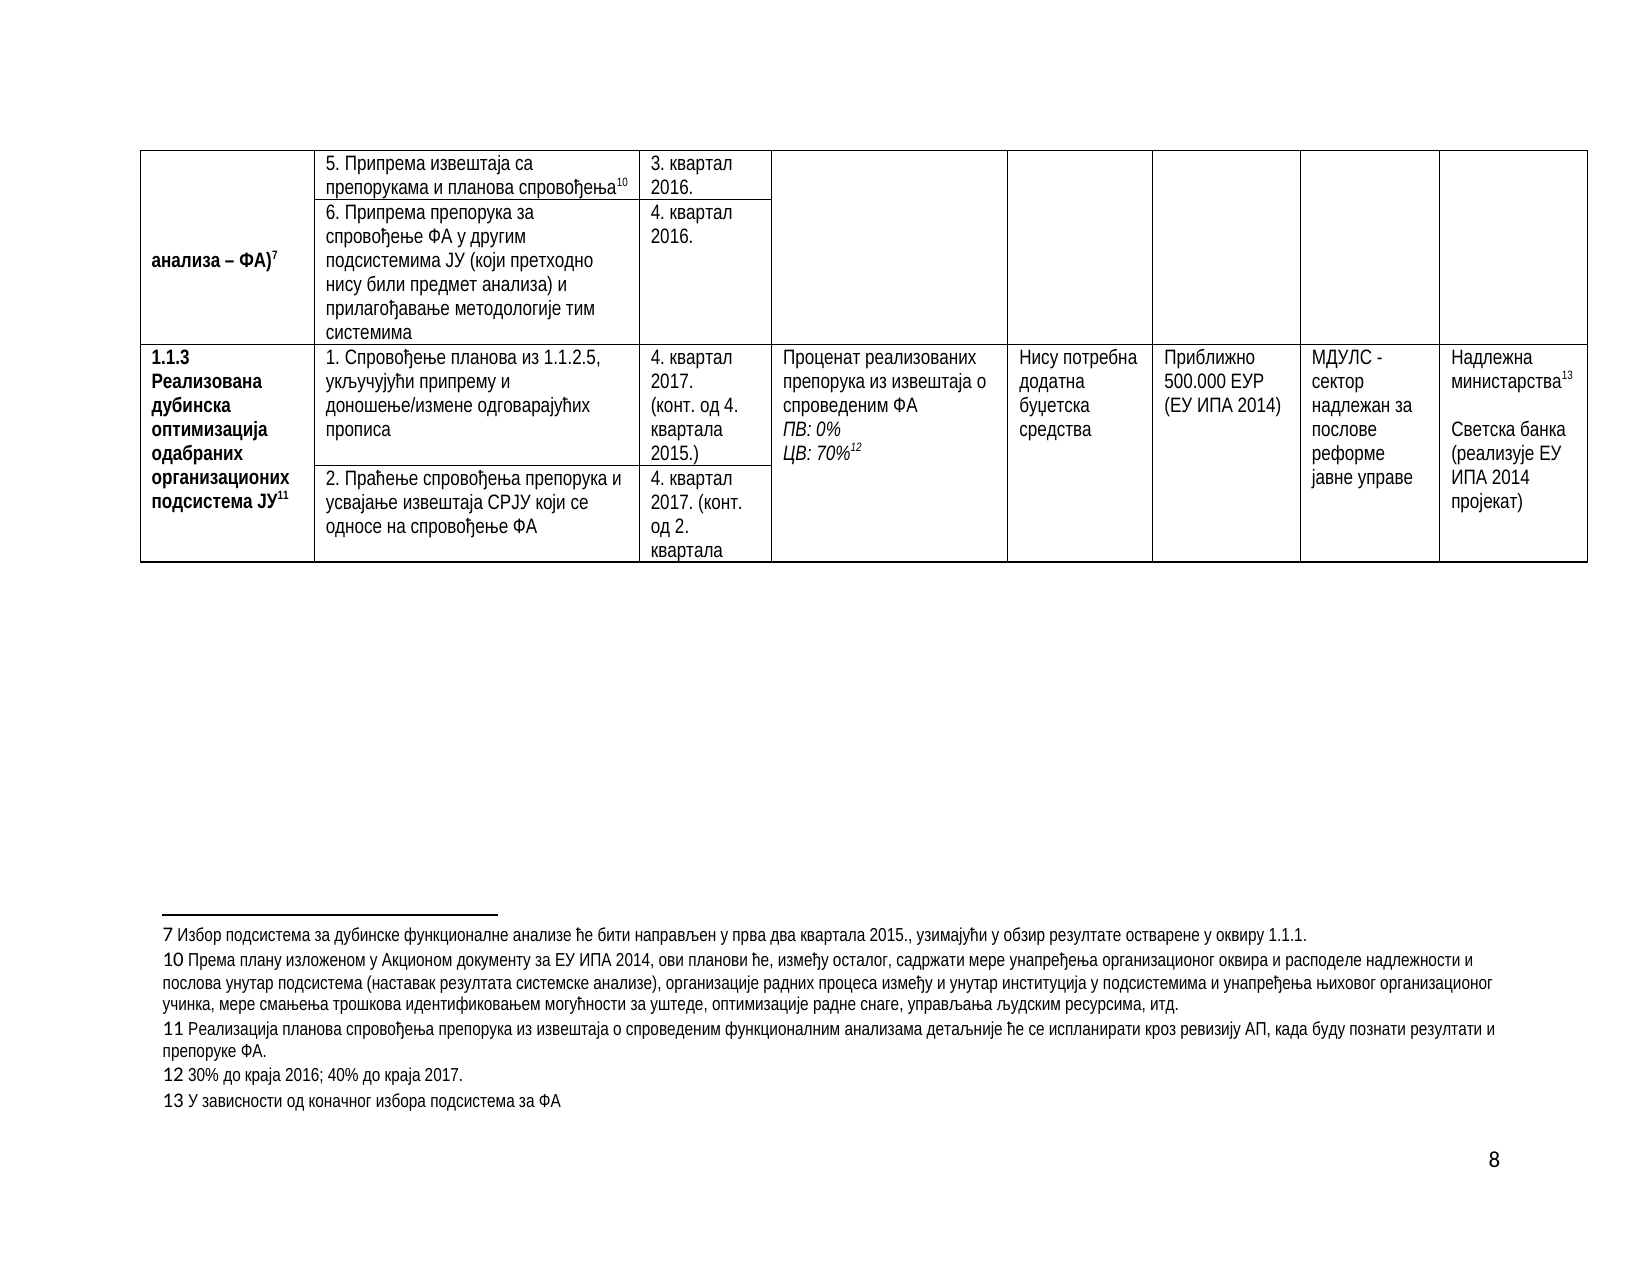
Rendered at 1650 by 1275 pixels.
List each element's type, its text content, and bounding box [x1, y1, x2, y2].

table_cell МДУЛС - сектор надлежан за послове реформе јавне управе [1301, 345, 1439, 561]
table_cell 4. квартал 2016. [640, 200, 771, 344]
table_cell 4. квартал 2017. (конт. од 2. квартала 2016.) [640, 466, 771, 561]
table_cell 5. Припрема извештаја са препорукама и планова спровођења [315, 151, 639, 199]
table_cell 1. Спровођење планова из 1.1.2.5, укључујући припрему и доношење/измене одговарајућих прописа [315, 345, 639, 464]
table_cell Надлежна министарства Светска банка (реализује ЕУ ИПА 2014 пројекат) [1440, 345, 1587, 561]
table_cell 1.1.3 Реализована дубинска оптимизација одабраних организационих подсистема ЈУ [141, 345, 314, 561]
table_cell Нису потребна додатна буџетска средства [1008, 345, 1152, 561]
table_cell 4. квартал 2017. (конт. од 4. квартала 2015.) [640, 345, 771, 464]
table_cell Приближно 500.000 ЕУР (ЕУ ИПА 2014) [1153, 345, 1300, 561]
table_cell Проценат реализованих препорука из извештаја о спроведеним ФА ПВ: 0% ЦВ: 70% [772, 345, 1007, 561]
table_cell 6. Припрема препорука за спровођење ФА у другим подсистемима ЈУ (који претходно нису били предмет анализа) и прилагођавање методологије тим системима [315, 200, 639, 344]
table_cell 3. квартал 2016. [640, 151, 771, 199]
table_cell 2. Праћење спровођења препорука и усвајање извештаја СРЈУ који се односе на спровођење ФА [315, 466, 639, 561]
